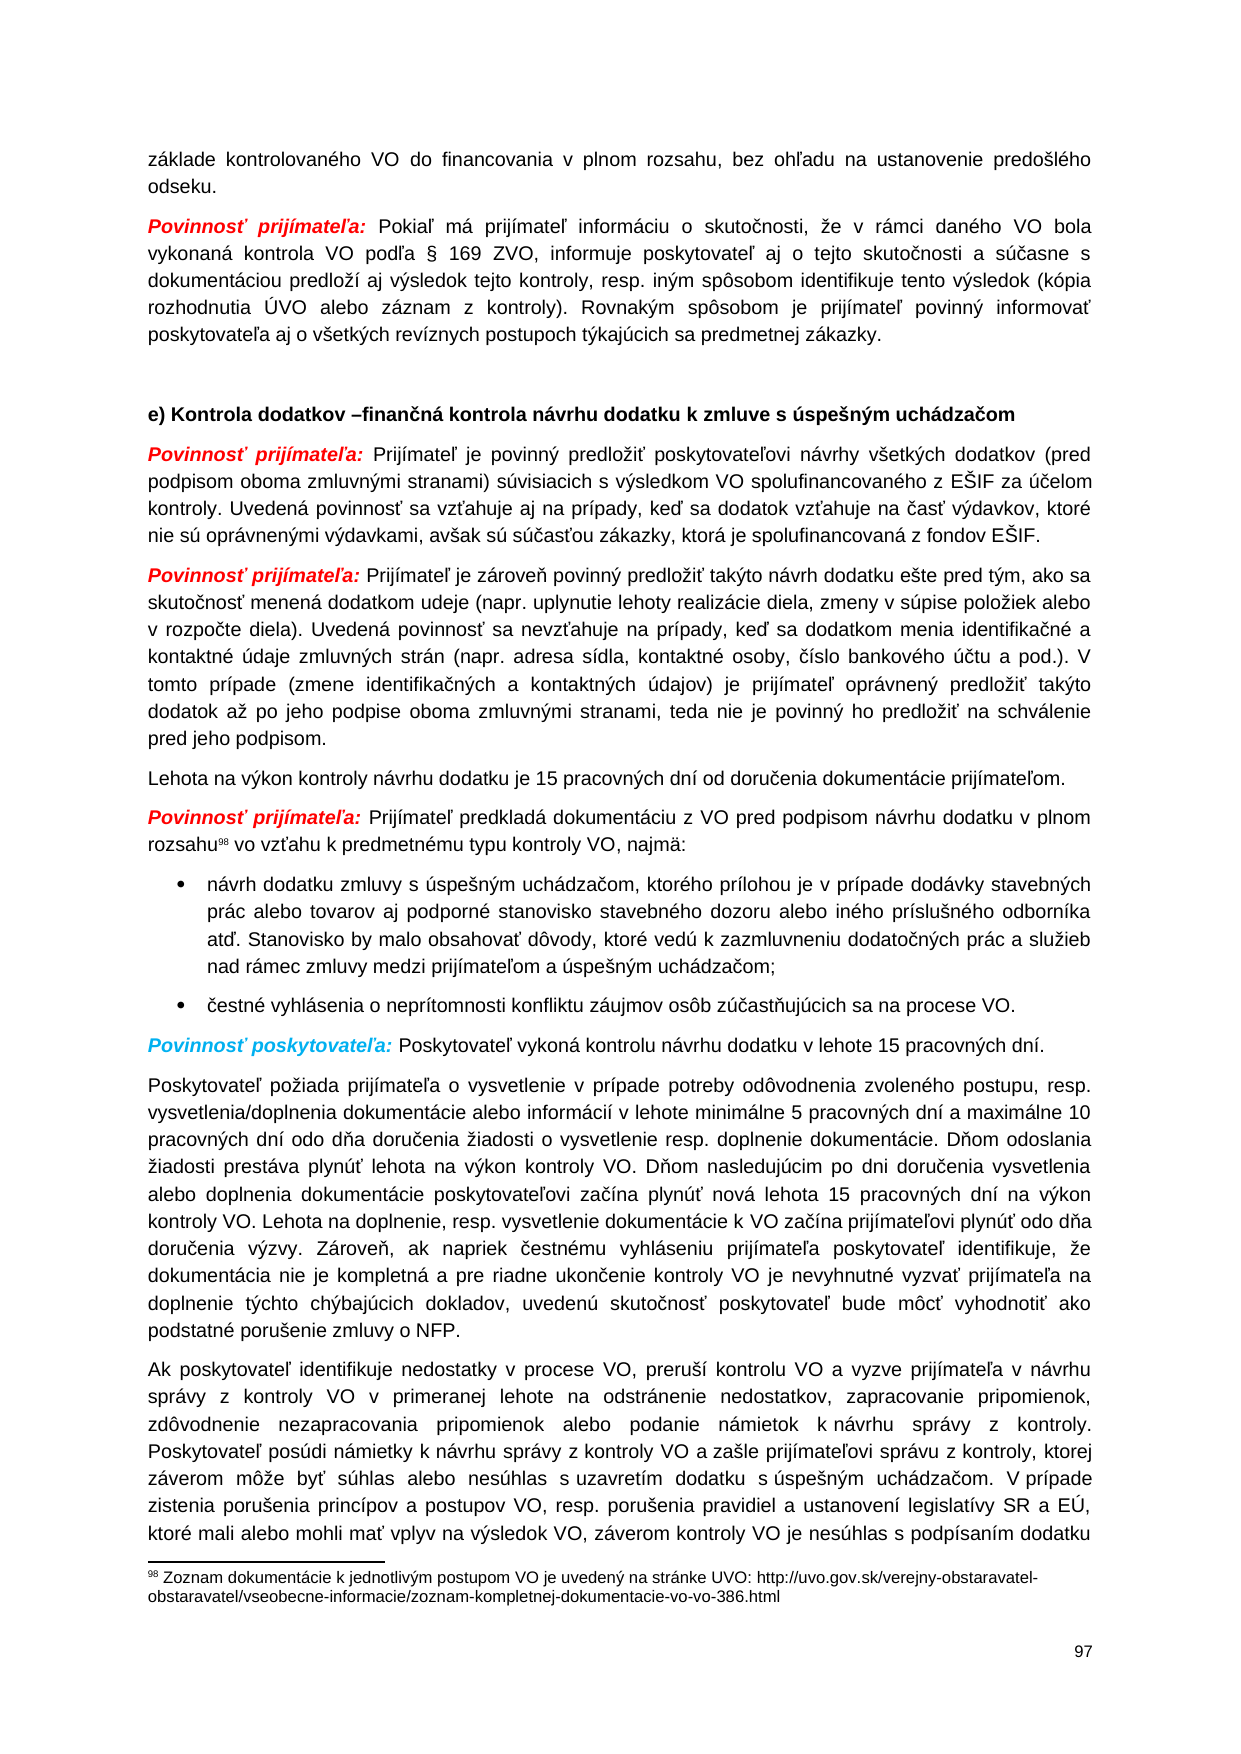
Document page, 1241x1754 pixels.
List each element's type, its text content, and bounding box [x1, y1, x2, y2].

text Lehota na výkon kontroly návrhu dodatku je 15 pracovných dní od doručenia dokumentácie prijímateľom. [148, 766, 1092, 789]
text čestné vyhlásenia o neprítomnosti konfliktu záujmov osôb zúčastňujúcich sa na procese VO. [177, 994, 1092, 1017]
text Povinnosť prijímateľa: Pokiaľ má prijímateľ informáciu o skutočnosti, že v rámci daného VO bola vykonaná kontrola VO podľa § 169 ZVO, informuje poskytovateľ aj o tejto skutočnosti a súčasne s dokumentáciou predloží aj výsledok tejto kontroly, resp. iným spôsobom identifikuje tento výsledok (kópia rozhodnutia ÚVO alebo záznam z kontroly). Rovnakým spôsobom je prijímateľ povinný informovať poskytovateľa aj o všetkých revíznych postupoch týkajúcich sa predmetnej zákazky. [148, 214, 1092, 346]
text Poskytovateľ požiada prijímateľa o vysvetlenie v prípade potreby odôvodnenia zvoleného postupu, resp. vysvetlenia/doplnenia dokumentácie alebo informácií v lehote minimálne 5 pracovných dní a maximálne 10 pracovných dní odo dňa doručenia žiadosti o vysvetlenie resp. doplnenie dokumentácie. Dňom odoslania žiadosti prestáva plynúť lehota na výkon kontroly VO. Dňom nasledujúcim po dni doručenia vysvetlenia alebo doplnenia dokumentácie poskytovateľovi začína plynúť nová lehota 15 pracovných dní na výkon kontroly VO. Lehota na doplnenie, resp. vysvetlenie dokumentácie k VO začína prijímateľovi plynúť odo dňa doručenia výzvy. Zároveň, ak napriek čestnému vyhláseniu prijímateľa poskytovateľ identifikuje, že dokumentácia nie je kompletná a pre riadne ukončenie kontroly VO je nevyhnutné vyzvať prijímateľa na doplnenie týchto chýbajúcich dokladov, uvedenú skutočnosť poskytovateľ bude môcť vyhodnotiť ako podstatné porušenie zmluvy o NFP. [148, 1074, 1092, 1341]
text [148, 1358, 1092, 1544]
text Povinnosť prijímateľa: Prijímateľ je zároveň povinný predložiť takýto návrh dodatku ešte pred tým, ako sa skutočnosť menená dodatkom udeje (napr. uplynutie lehoty realizácie diela, zmeny v súpise položiek alebo v rozpočte diela). Uvedená povinnosť sa nevzťahuje na prípady, keď sa dodatkom menia identifikačné a kontaktné údaje zmluvných strán (napr. adresa sídla, kontaktné osoby, číslo bankového účtu a pod.). V tomto prípade (zmene identifikačných a kontaktných údajov) je prijímateľ oprávnený predložiť takýto dodatok až po jeho podpise oboma zmluvnými stranami, teda nie je povinný ho predložiť na schválenie pred jeho podpisom. [148, 564, 1092, 749]
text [148, 148, 1092, 198]
text Povinnosť prijímateľa: Prijímateľ je povinný predložiť poskytovateľovi návrhy všetkých dodatkov (pred podpisom oboma zmluvnými stranami) súvisiacich s výsledkom VO spolufinancovaného z EŠIF za účelom kontroly. Uvedená povinnosť sa vzťahuje aj na prípady, keď sa dodatok vzťahuje na časť výdavkov, ktoré nie sú oprávnenými výdavkami, avšak sú súčasťou zákazky, ktorá je spolufinancovaná z fondov EŠIF. [148, 442, 1092, 547]
text Povinnosť prijímateľa: Prijímateľ predkladá dokumentáciu z VO pred podpisom návrhu dodatku v plnom rozsahu vo vzťahu k predmetnému typu kontroly VO, najmä: [148, 806, 1092, 856]
text návrh dodatku zmluvy s úspešným uchádzačom, ktorého prílohou je v prípade dodávky stavebných prác alebo tovarov aj podporné stanovisko stavebného dozoru alebo iného príslušného odborníka atď. Stanovisko by malo obsahovať dôvody, ktoré vedú k zazmluvneniu dodatočných prác a služieb nad rámec zmluvy medzi prijímateľom a úspešným uchádzačom; [177, 873, 1092, 977]
text Povinnosť poskytovateľa: Poskytovateľ vykoná kontrolu návrhu dodatku v lehote 15 pracovných dní. [148, 1034, 1092, 1057]
text e) Kontrola dodatkov –finančná kontrola návrhu dodatku k zmluve s úspešným uchádzačom [148, 403, 1092, 425]
